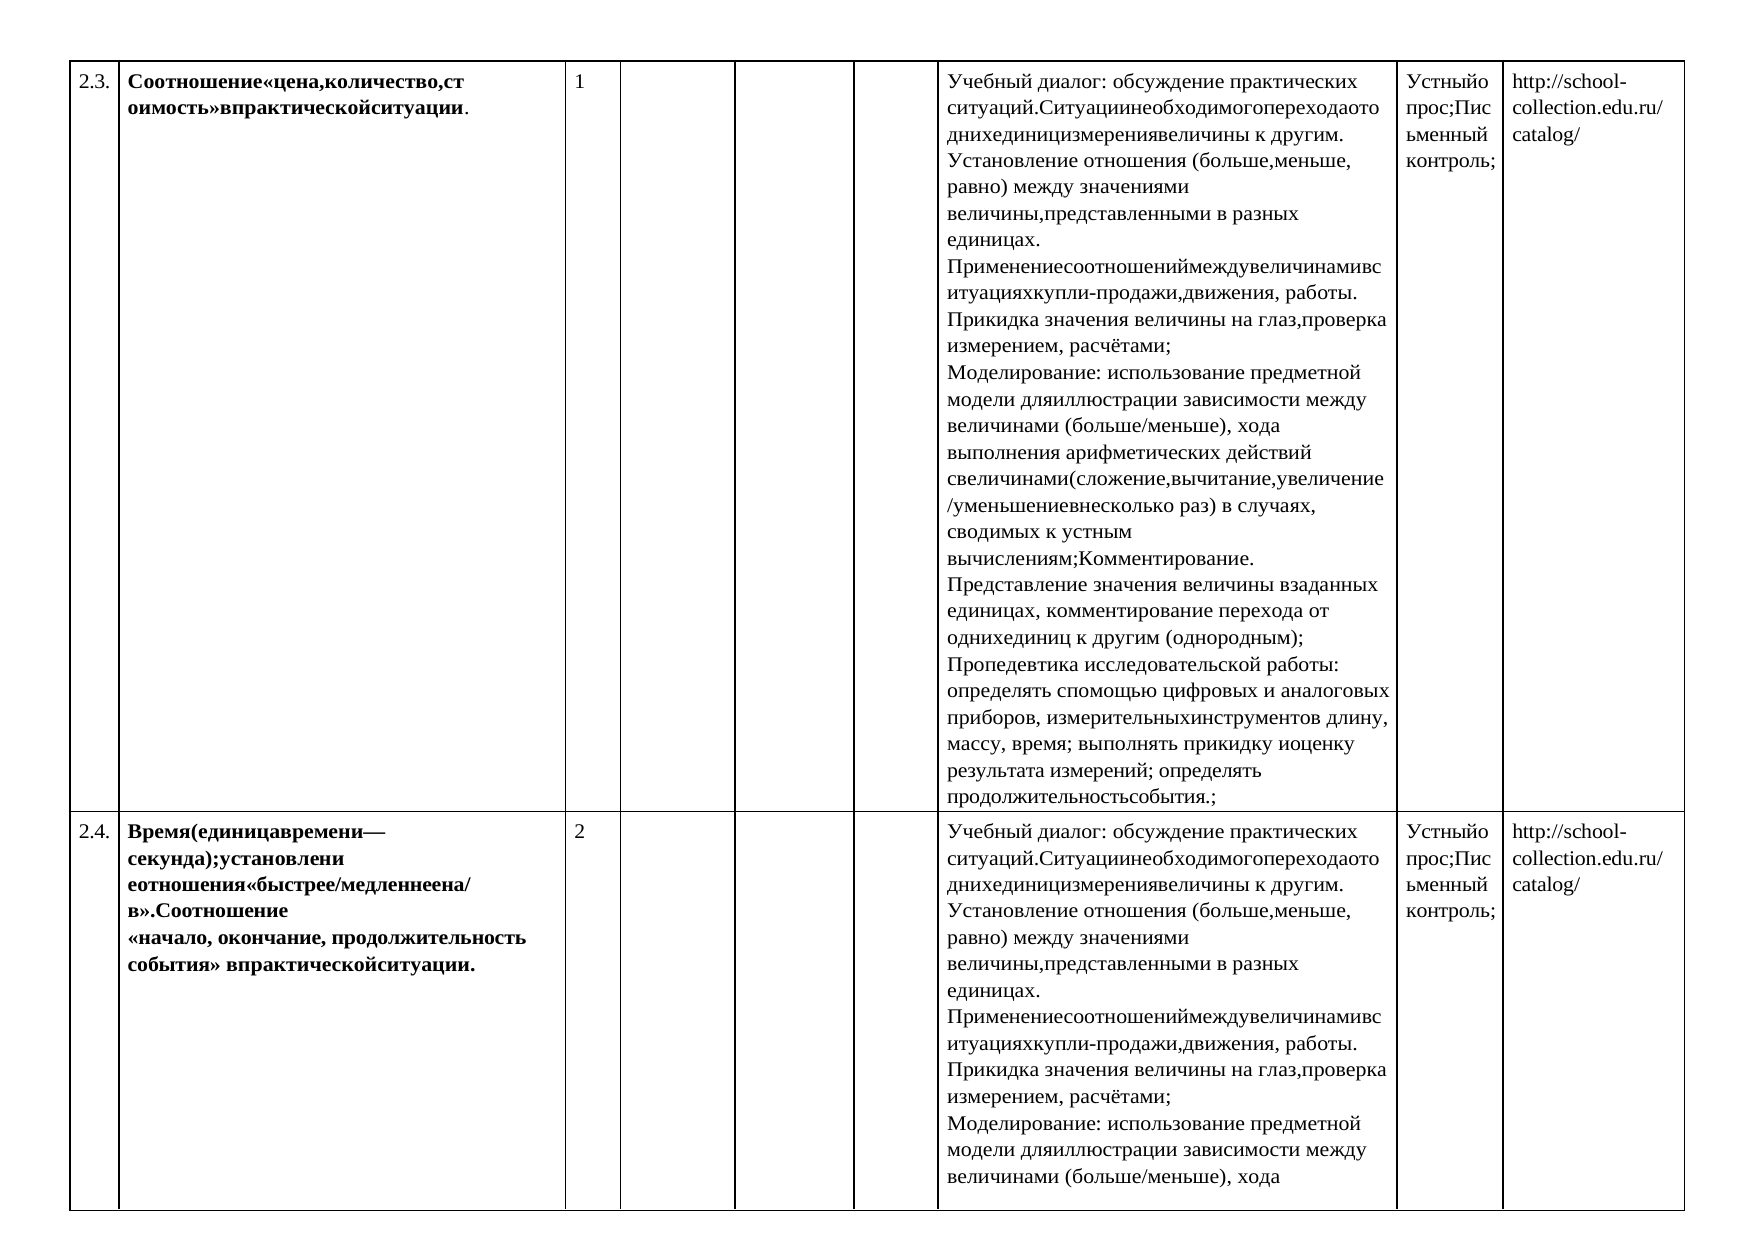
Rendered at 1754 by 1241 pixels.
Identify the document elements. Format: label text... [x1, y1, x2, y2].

table_header Соотношение«цена,количество,стоимость»впрактическойситуации. [120, 62, 565, 811]
table_header Устныйопрос;Письменныйконтроль; [1398, 62, 1502, 811]
table_cell 2 [566, 812, 620, 1209]
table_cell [120, 812, 565, 1209]
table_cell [939, 812, 1396, 1209]
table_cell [1398, 812, 1502, 1209]
table_cell [736, 812, 853, 1209]
table_header Учебный диалог: обсуждение практических ситуаций.Ситуациинеобходимогопереходаотоднихединицизмерениявеличины к другим. Установление отношения (больше,меньше, равно) между значениями величины,представленными в разных единицах. Применениесоотношениймеждувеличинамивситуацияхкупли-продажи,движения, работы. Прикидка значения величины на глаз,проверка измерением, расчётами; Моделирование: использование предметной модели дляиллюстрации зависимости между величинами (больше/меньше), хода выполнения арифметических действий свеличинами(сложение,вычитание,увеличение/уменьшениевнесколько раз) в случаях, сводимых к устным вычислениям;Комментирование. Представление значения величины взаданных единицах, комментирование перехода от однихединиц к другим (однородным); Пропедевтика исследовательской работы: определять спомощью цифровых и аналоговых приборов, измерительныхинструментов длину, массу, время; выполнять прикидку иоценку результата измерений; определять продолжительностьсобытия.; [939, 62, 1396, 811]
table_header http://school-collection.edu.ru/catalog/ [1504, 62, 1684, 811]
table_cell 2.4. [71, 812, 118, 1209]
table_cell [1504, 812, 1684, 1209]
table_cell [855, 812, 937, 1209]
table_cell [621, 812, 734, 1209]
table_header 2.3. [71, 62, 118, 811]
table_header [736, 62, 853, 811]
table_header [855, 62, 937, 811]
table_header [621, 62, 734, 811]
table_header 1 [566, 62, 620, 811]
